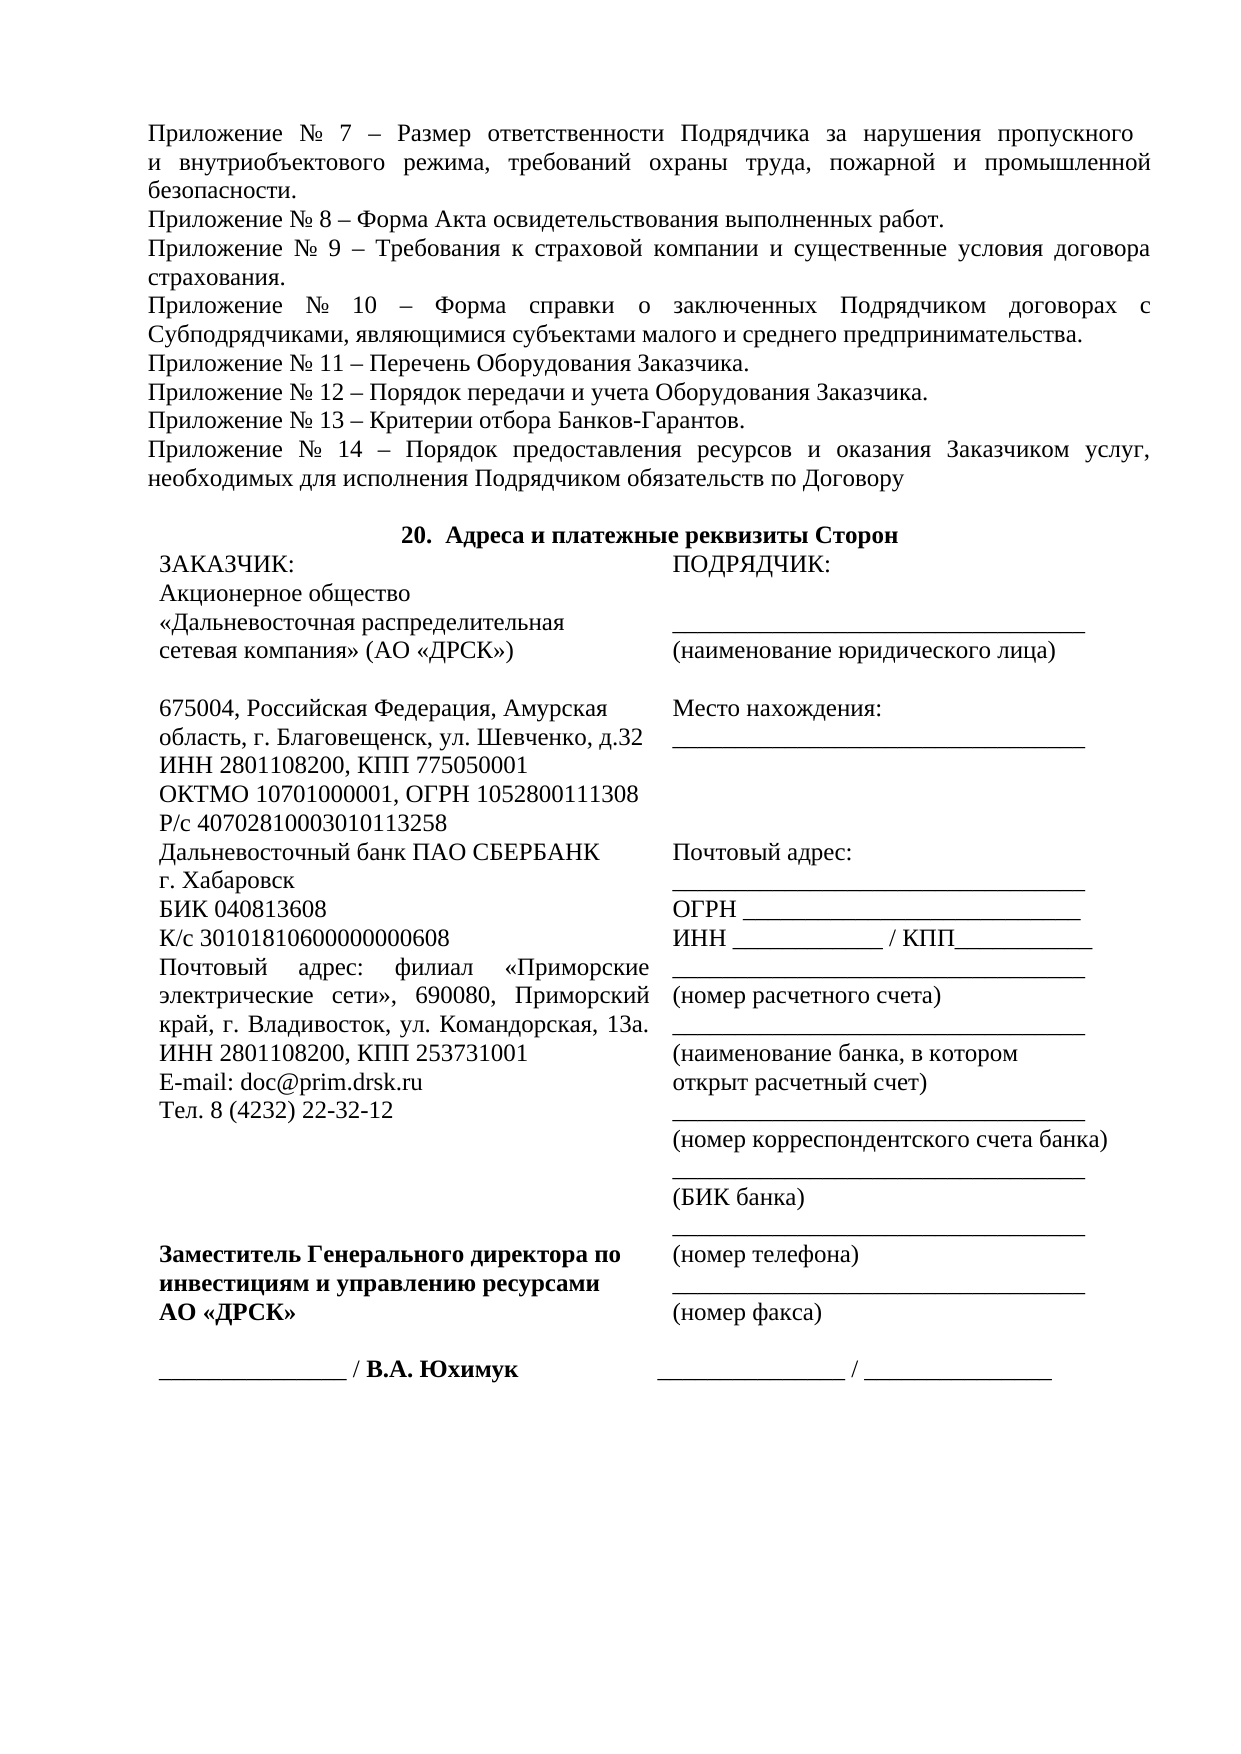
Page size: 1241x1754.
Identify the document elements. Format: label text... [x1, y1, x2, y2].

list Приложение № 7 – Размер ответственности Подрядчика за нарушения пропускного и внутриобъектового режима, требований охраны труда, пожарной и промышленной безопасности. [148, 118, 1152, 204]
table_cell Акционерное общество «Дальневосточная распределительная сетевая компания» (АО «ДРСК») 675004, Российская Федерация, Амурская область, г. Благовещенск, ул. Шевченко, д.32 ИНН 2801108200, КПП 775050001 ОКТМО 10701000001, ОГРН 1052800111308 Р/с 40702810003010113258 Дальневосточный банк ПАО СБЕРБАНК г. Хабаровск БИК 040813608 К/с 30101810600000000608 Почтовый адрес: филиал «Приморские электрические сети», 690080, Приморский край, г. Владивосток, ул. Командорская, 13а. ИНН 2801108200, КПП 253731001 E-mail: doc@prim.drsk.ru Тел. 8 (4232) 22-32-12 Заместитель Генерального директора по инвестициям и управлению ресурсами АО «ДРСК» [148, 578, 661, 1354]
list Приложение № 13 – Критерии отбора Банков-Гарантов. [148, 406, 1152, 434]
table_header ЗАКАЗЧИК: [148, 549, 661, 578]
list Приложение № 9 – Требования к страховой компании и существенные условия договора страхования. [148, 233, 1152, 291]
list Приложение № 11 – Перечень Оборудования Заказчика. [148, 348, 1152, 377]
table_header ПОДРЯДЧИК: [661, 549, 1152, 578]
list Приложение № 14 – Порядок предоставления ресурсов и оказания Заказчиком услуг, необходимых для исполнения Подрядчиком обязательств по Договору [148, 434, 1152, 492]
list Приложение № 10 – Форма справки о заключенных Подрядчиком договорах с Субподрядчиками, являющимися субъектами малого и среднего предпринимательства. [148, 291, 1152, 348]
table_cell _______________ / _______________ [646, 1354, 1144, 1412]
table_cell _______________ / В.А. Юхимук [148, 1354, 646, 1412]
list Приложение № 12 – Порядок передачи и учета Оборудования Заказчика. [148, 377, 1152, 406]
list Адреса и платежные реквизиты Сторон [148, 521, 1152, 549]
table_cell _________________________________ (наименование юридического лица) Место нахождения: _________________________________ Почтовый адрес: _________________________________ ОГРН ___________________________ ИНН ____________ / КПП___________ _________________________________ (номер расчетного счета) _________________________________ (наименование банка, в котором открыт расчетный счет) _________________________________ (номер корреспондентского счета банка) _________________________________ (БИК банка) _________________________________ (номер телефона) _________________________________ (номер факса) [661, 578, 1152, 1354]
list Приложение № 8 – Форма Акта освидетельствования выполненных работ. [148, 204, 1152, 233]
